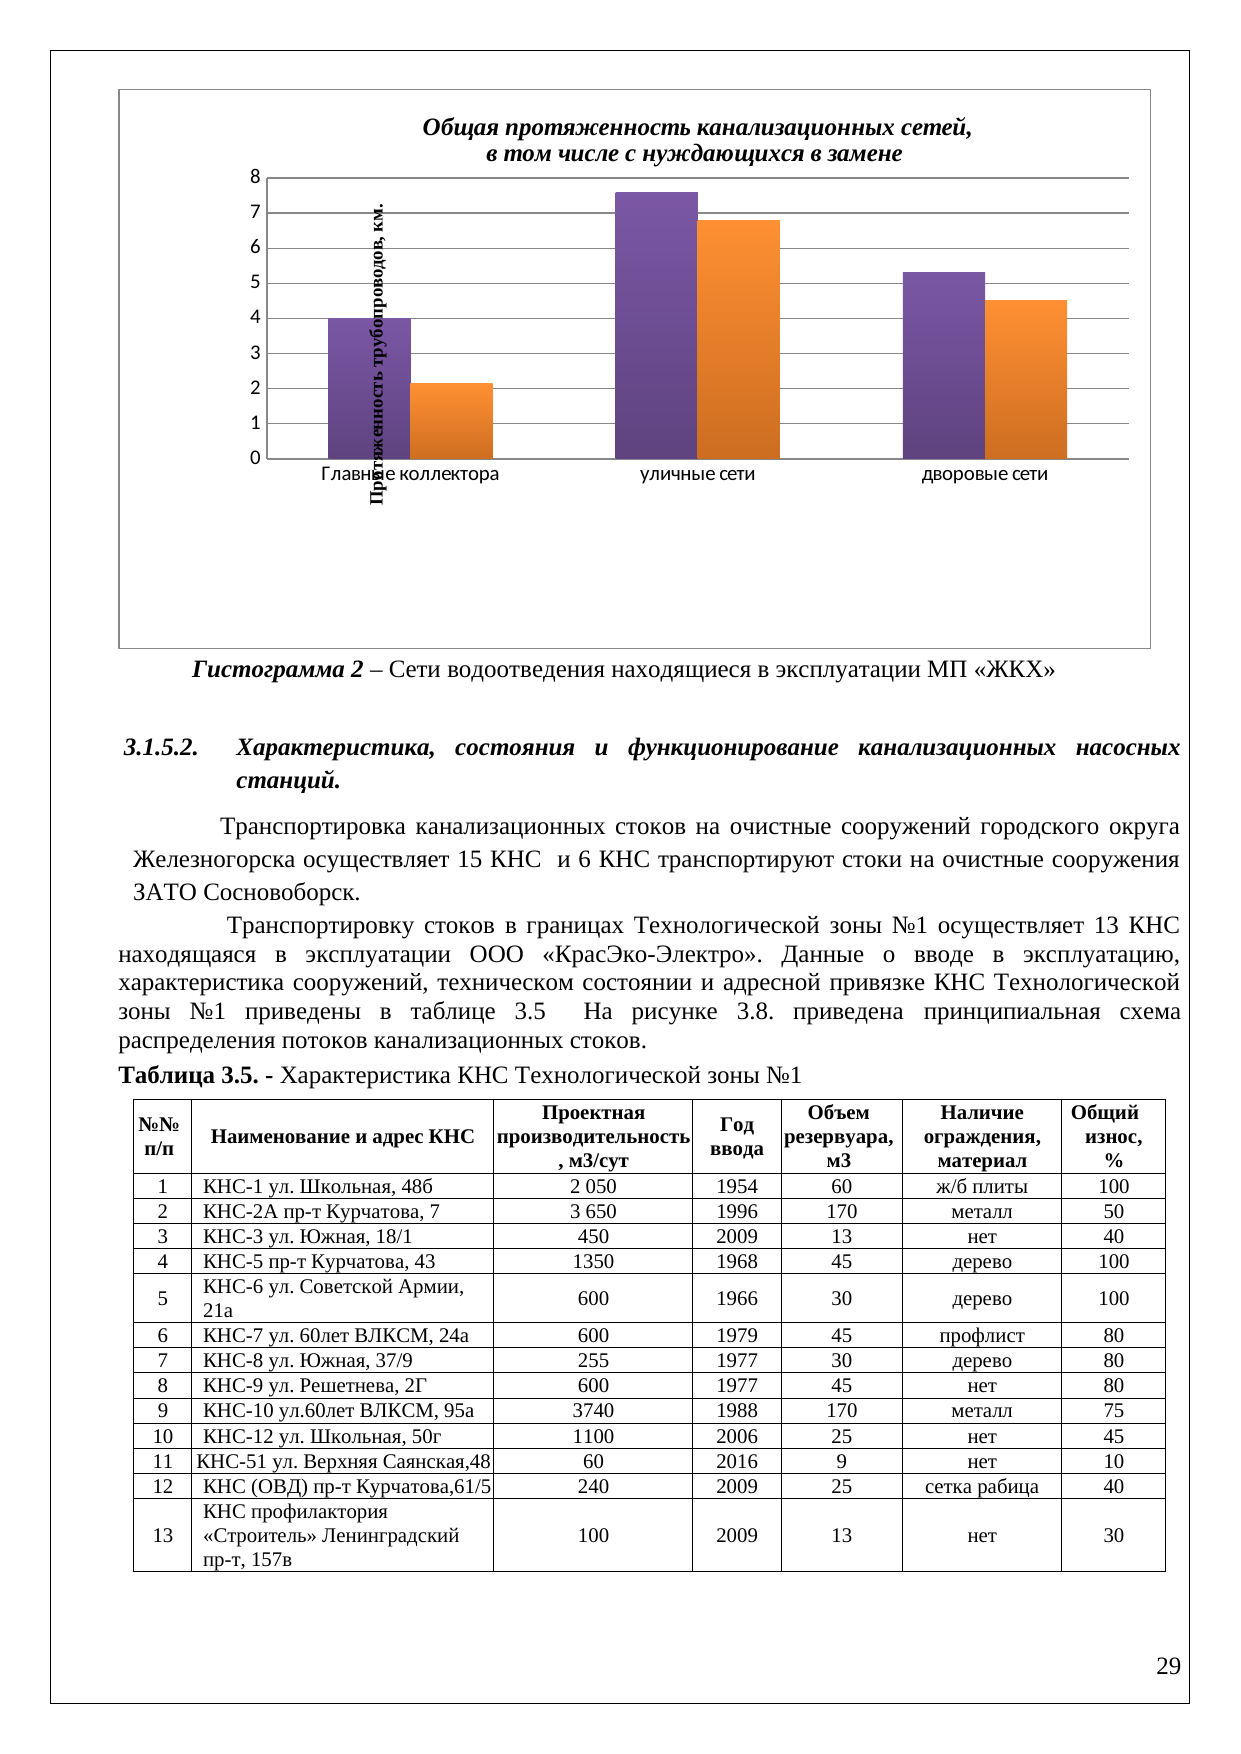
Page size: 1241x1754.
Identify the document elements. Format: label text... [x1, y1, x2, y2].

table_cell КНС (ОВД) пр-т Курчатова,61/5 [192, 1474, 493, 1498]
table_cell 45 [1062, 1424, 1165, 1448]
table_cell дерево [903, 1249, 1061, 1273]
table_cell 2009 [693, 1224, 781, 1248]
table_cell дерево [903, 1348, 1061, 1372]
table_cell 60 [782, 1174, 902, 1198]
table_cell 100 [494, 1499, 692, 1571]
table_cell 3740 [494, 1399, 692, 1422]
table_cell 1979 [693, 1323, 781, 1347]
table_cell 600 [494, 1323, 692, 1347]
table_cell 75 [1062, 1399, 1165, 1422]
table_cell металл [903, 1399, 1061, 1422]
table_cell 30 [782, 1348, 902, 1372]
table_cell 2009 [693, 1474, 781, 1498]
table_cell 170 [782, 1399, 902, 1422]
table_cell профлист [903, 1323, 1061, 1347]
table_cell 1 [134, 1174, 191, 1198]
table_cell 1966 [693, 1274, 781, 1322]
table_header Наличие ограждения, материал [903, 1100, 1061, 1172]
table_cell КНС-2А пр-т Курчатова, 7 [192, 1199, 493, 1223]
table_cell 10 [1062, 1449, 1165, 1473]
table_header Наименование и адрес КНС [192, 1100, 493, 1172]
table_cell нет [903, 1449, 1061, 1473]
table_cell 12 [134, 1474, 191, 1498]
table_cell 10 [134, 1424, 191, 1448]
table_cell 80 [1062, 1373, 1165, 1397]
list Транспортировку стоков в границах Технологической зоны №1 осуществляет 13 КНС находящаяся в эксплуатации ООО «КрасЭко-Электро». Данные о вводе в эксплуатацию, характеристика сооружений, техническом состоянии и адресной привязке КНС Технологической зоны №1 приведены в таблице 3.5 На рисунке 3.8. приведена принципиальная схема распределения потоков канализационных стоков. [118, 910, 1181, 1054]
table_header №№ п/п [134, 1100, 191, 1172]
table_cell 1988 [693, 1399, 781, 1422]
table_cell 1977 [693, 1373, 781, 1397]
table_cell металл [903, 1199, 1061, 1223]
table_cell 13 [782, 1499, 902, 1571]
table_cell 6 [134, 1323, 191, 1347]
table_cell КНС-10 ул.60лет ВЛКСМ, 95а [192, 1399, 493, 1422]
table_cell 45 [782, 1323, 902, 1347]
table_cell 1977 [693, 1348, 781, 1372]
table_cell 50 [1062, 1199, 1165, 1223]
table_cell 450 [494, 1224, 692, 1248]
table_cell КНС-6 ул. Советской Армии, 21а [192, 1274, 493, 1322]
table_cell 1968 [693, 1249, 781, 1273]
text Транспортировка канализационных стоков на очистные сооружений городского округа Железногорска осуществляет 15 КНС и 6 КНС транспортируют стоки на очистные сооружения ЗАТО Сосновоборск. [133, 811, 1181, 906]
table_cell 170 [782, 1199, 902, 1223]
table_header Объем резервуара, м3 [782, 1100, 902, 1172]
table_cell КНС-7 ул. 60лет ВЛКСМ, 24а [192, 1323, 493, 1347]
table_cell 100 [1062, 1174, 1165, 1198]
table_cell 3 650 [494, 1199, 692, 1223]
table_cell нет [903, 1373, 1061, 1397]
table_cell 3 [134, 1224, 191, 1248]
table_header Год ввода [693, 1100, 781, 1172]
table_cell 100 [1062, 1249, 1165, 1273]
table_cell 30 [1062, 1499, 1165, 1571]
table_cell 45 [782, 1249, 902, 1273]
table_cell КНС-51 ул. Верхняя Саянская,48 [192, 1449, 493, 1473]
table_cell 7 [134, 1348, 191, 1372]
table_cell 1350 [494, 1249, 692, 1273]
table_cell 5 [134, 1274, 191, 1322]
table_cell 60 [494, 1449, 692, 1473]
table_cell 13 [134, 1499, 191, 1571]
table_cell 2016 [693, 1449, 781, 1473]
table_cell 240 [494, 1474, 692, 1498]
table_cell КНС-1 ул. Школьная, 48б [192, 1174, 493, 1198]
table_cell 8 [134, 1373, 191, 1397]
table_cell КНС профилактория «Строитель» Ленинградский пр-т, 157в [192, 1499, 493, 1571]
table_cell сетка рабица [903, 1474, 1061, 1498]
table_header Проектная производительность, м3/сут [494, 1100, 692, 1172]
table_cell 40 [1062, 1474, 1165, 1498]
text Гистограмма 2 – Сети водоотведения находящиеся в эксплуатации МП «ЖКХ» [118, 654, 1167, 683]
table_cell 25 [782, 1424, 902, 1448]
table_cell 80 [1062, 1323, 1165, 1347]
table_cell нет [903, 1224, 1061, 1248]
table_cell нет [903, 1499, 1061, 1571]
table_cell 40 [1062, 1224, 1165, 1248]
table_cell дерево [903, 1274, 1061, 1322]
table_cell КНС-8 ул. Южная, 37/9 [192, 1348, 493, 1372]
table_cell нет [903, 1424, 1061, 1448]
table_header Общий износ, % [1062, 1100, 1165, 1172]
table_cell 2009 [693, 1499, 781, 1571]
table_cell 2 050 [494, 1174, 692, 1198]
table_cell 1954 [693, 1174, 781, 1198]
table_cell КНС-12 ул. Школьная, 50г [192, 1424, 493, 1448]
list Характеристика, состояния и функционирование канализационных насосных станций. [124, 732, 1181, 794]
table_cell 2006 [693, 1424, 781, 1448]
table_cell КНС-5 пр-т Курчатова, 43 [192, 1249, 493, 1273]
table_cell 1996 [693, 1199, 781, 1223]
table_cell 100 [1062, 1274, 1165, 1322]
table_cell 9 [782, 1449, 902, 1473]
table_cell 1100 [494, 1424, 692, 1448]
table_cell 45 [782, 1373, 902, 1397]
table_cell 25 [782, 1474, 902, 1498]
table_cell ж/б плиты [903, 1174, 1061, 1198]
table_cell 30 [782, 1274, 902, 1322]
table_cell 13 [782, 1224, 902, 1248]
table_cell КНС-9 ул. Решетнева, 2Г [192, 1373, 493, 1397]
table_cell 255 [494, 1348, 692, 1372]
table_cell 600 [494, 1373, 692, 1397]
table_cell 600 [494, 1274, 692, 1322]
text Таблица 3.5. - Характеристика КНС Технологической зоны №1 [118, 1060, 1181, 1089]
table_cell КНС-3 ул. Южная, 18/1 [192, 1224, 493, 1248]
table_cell 4 [134, 1249, 191, 1273]
table_cell 80 [1062, 1348, 1165, 1372]
table_cell 2 [134, 1199, 191, 1223]
table_cell 9 [134, 1399, 191, 1422]
table_cell 11 [134, 1449, 191, 1473]
